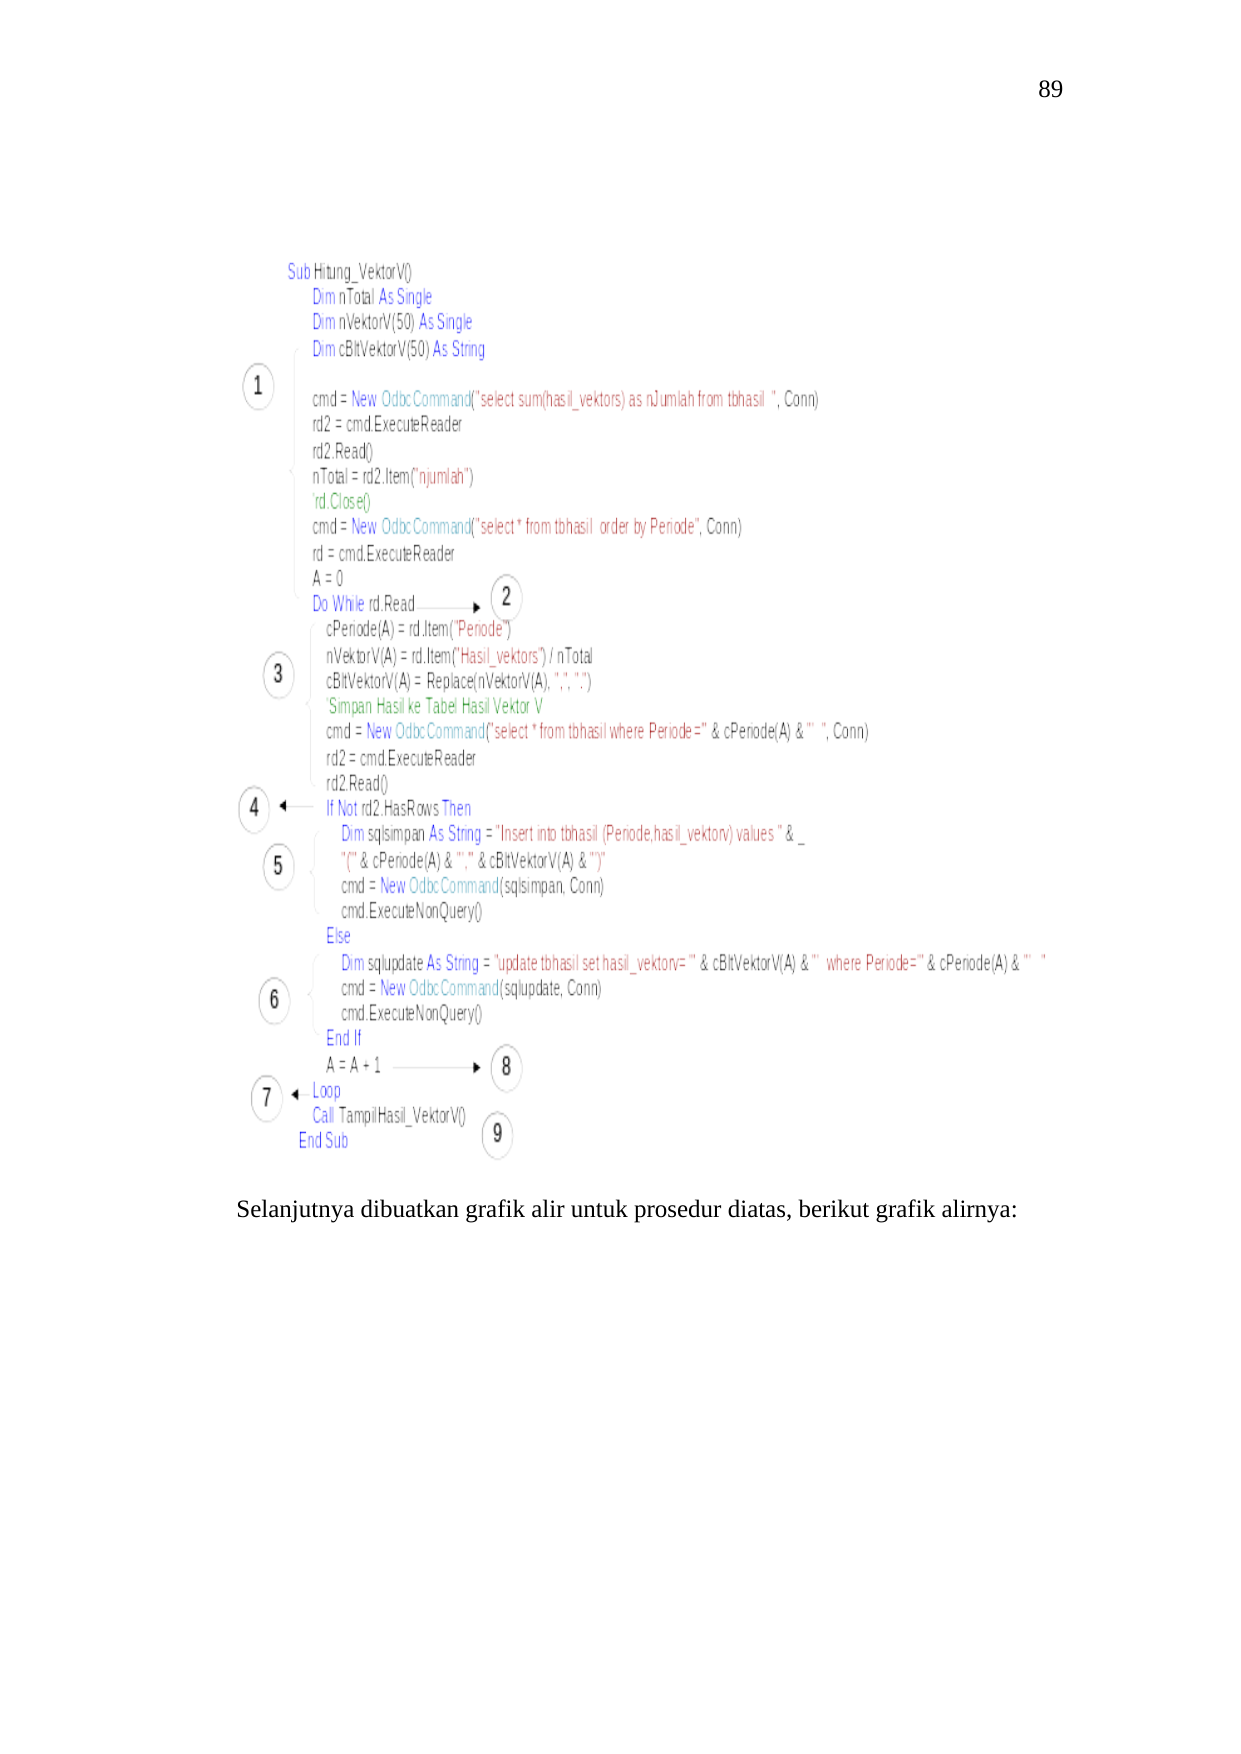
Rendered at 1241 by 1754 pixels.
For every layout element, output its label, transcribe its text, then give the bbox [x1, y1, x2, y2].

text Selanjutnya dibuatkan grafik alir untuk prosedur diatas, berikut grafik alirnya: [236, 1194, 1063, 1222]
